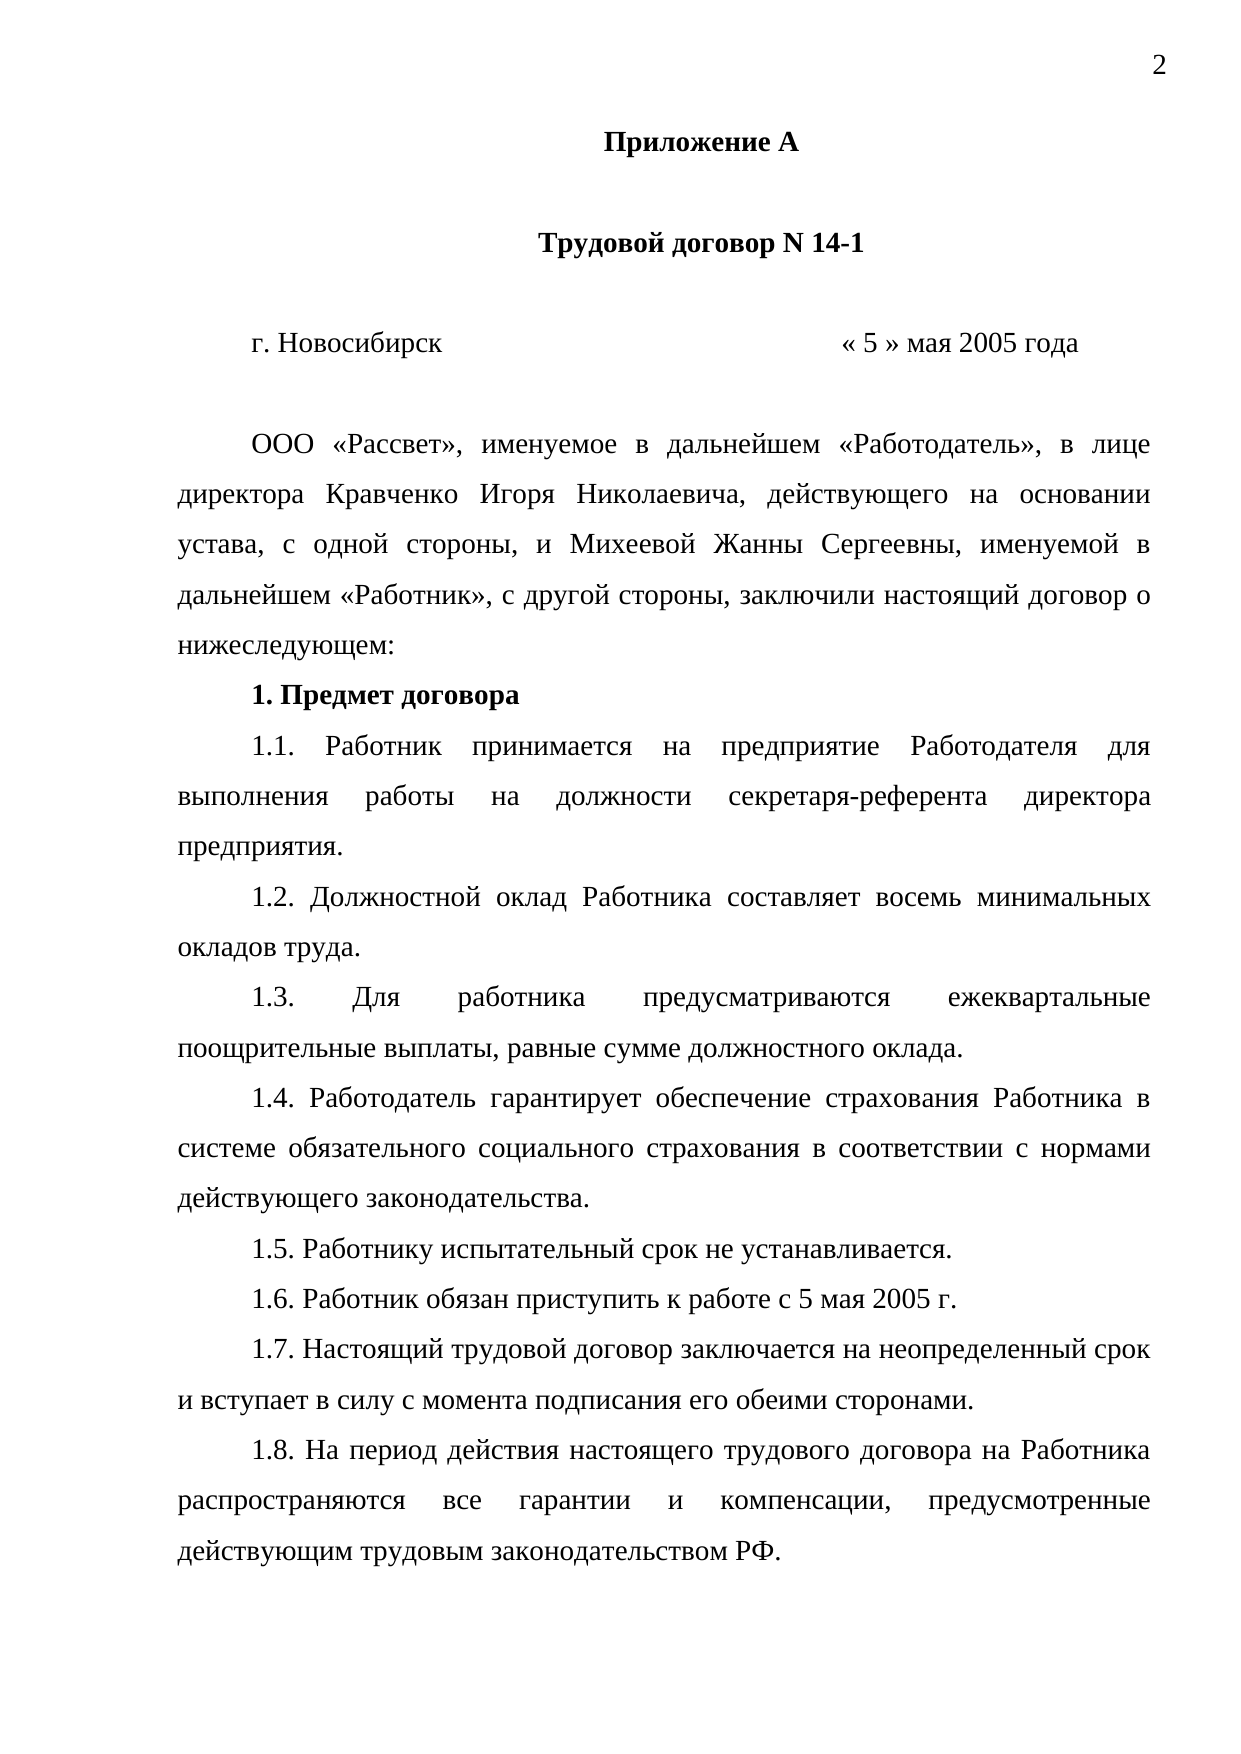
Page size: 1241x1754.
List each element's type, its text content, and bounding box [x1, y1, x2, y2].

text Трудовой договор N 14-1 [177, 225, 1152, 258]
text ООО «Рассвет», именуемое в дальнейшем «Работодатель», в лице директора Кравченко Игоря Николаевича, действующего на основании устава, с одной стороны, и Михеевой Жанны Сергеевны, именуемой в дальнейшем «Работник», с другой стороны, заключили настоящий договор о нижеследующем: [177, 426, 1152, 661]
text 1.1. Работник принимается на предприятие Работодателя для выполнения работы на должности секретаря-референта директора предприятия. [177, 728, 1152, 862]
text г. Новосибирск « 5 » мая 2005 года [177, 325, 1152, 359]
text 1.5. Работнику испытательный срок не устанавливается. [177, 1231, 1152, 1264]
text Приложение А [177, 124, 1152, 158]
text 1.8. На период действия настоящего трудового договора на Работника распространяются все гарантии и компенсации, предусмотренные действующим трудовым законодательством РФ. [177, 1432, 1152, 1566]
text 1.4. Работодатель гарантирует обеспечение страхования Работника в системе обязательного социального страхования в соответствии с нормами действующего законодательства. [177, 1080, 1152, 1214]
text 1.7. Настоящий трудовой договор заключается на неопределенный срок и вступает в силу с момента подписания его обеими сторонами. [177, 1332, 1152, 1415]
text 1.2. Должностной оклад Работника составляет восемь минимальных окладов труда. [177, 879, 1152, 963]
text 1.3. Для работника предусматриваются ежеквартальные поощрительные выплаты, равные сумме должностного оклада. [177, 979, 1152, 1063]
text 1.6. Работник обязан приступить к работе с 5 мая 2005 г. [177, 1281, 1152, 1315]
text 1. Предмет договора [177, 677, 1152, 711]
